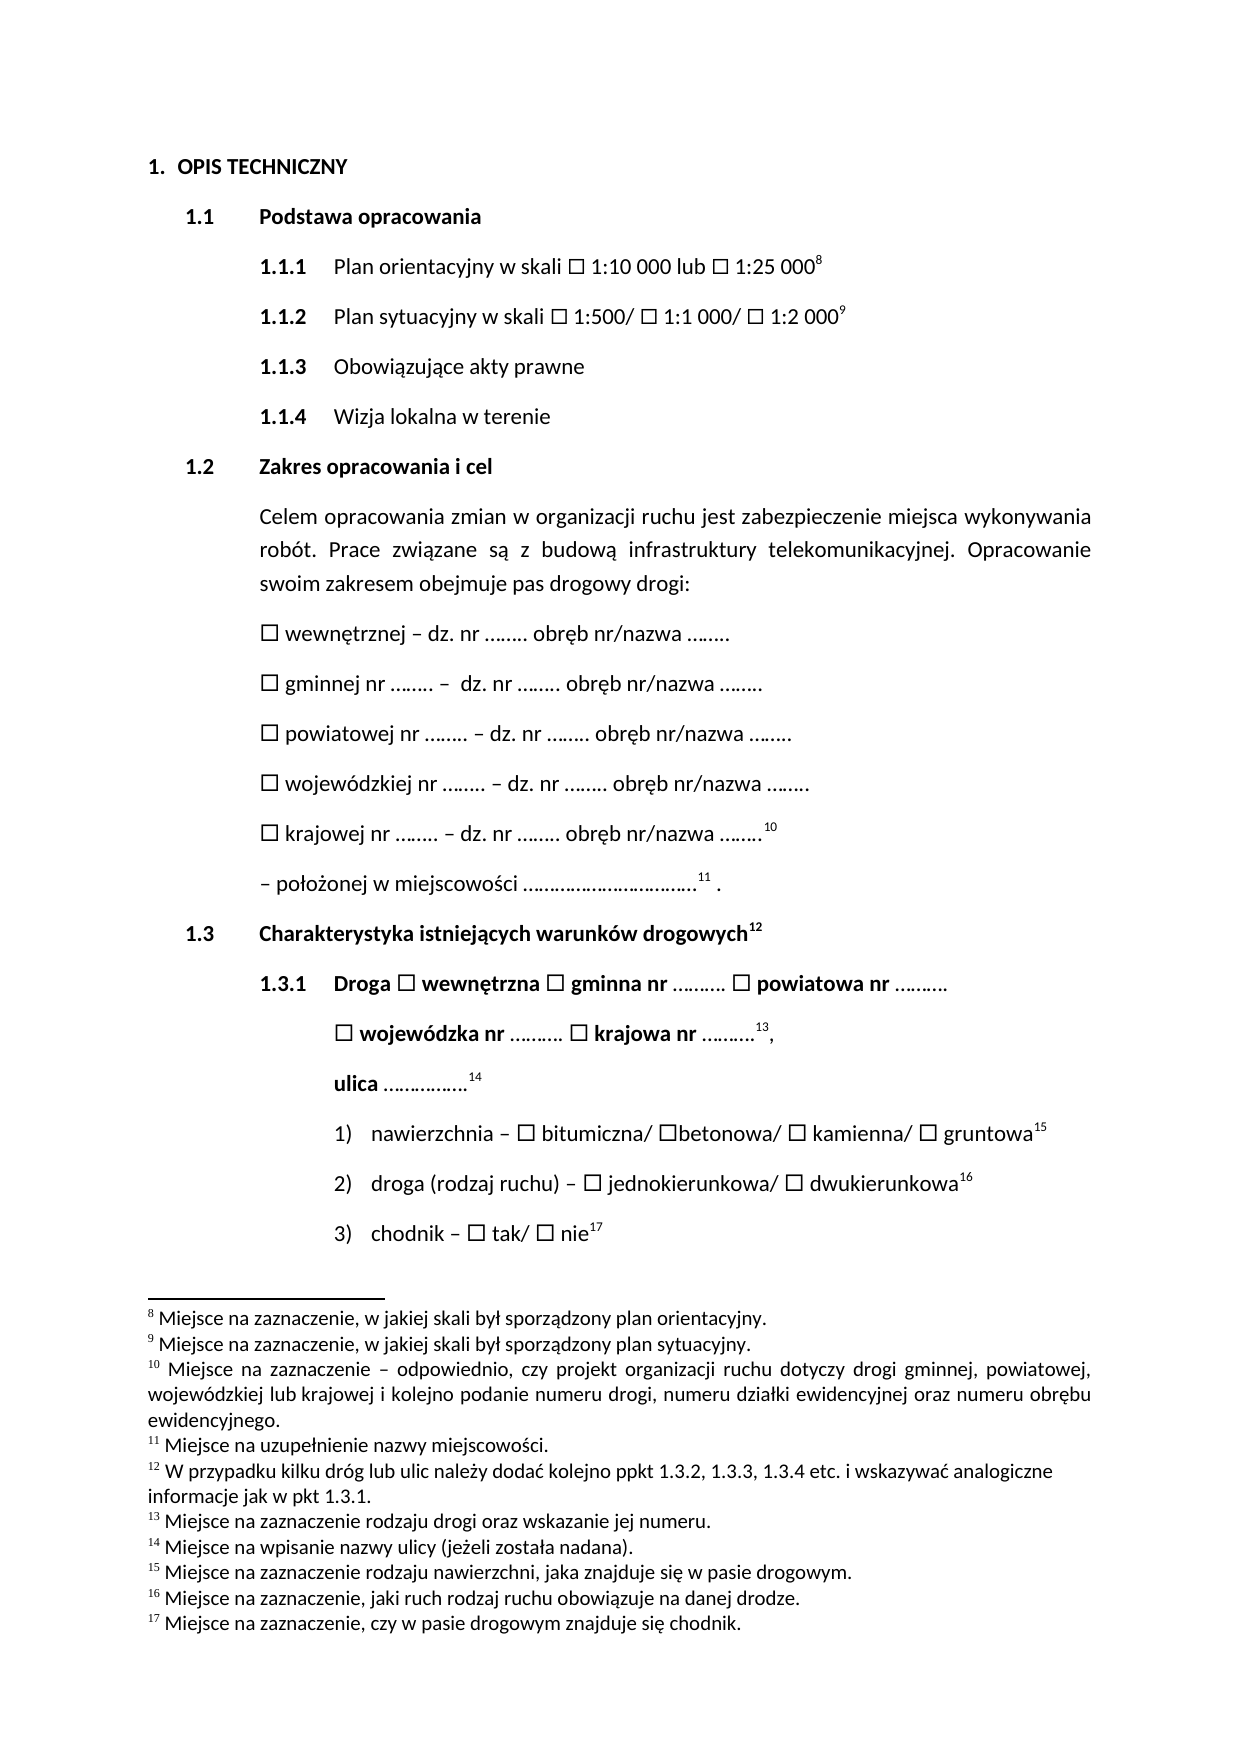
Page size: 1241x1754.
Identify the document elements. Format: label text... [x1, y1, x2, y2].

list OPIS TECHNICZNY [148, 148, 1093, 181]
list Podstawa opracowania [185, 198, 1093, 231]
text wojewódzkiej nr …….. – dz. nr …….. obręb nr/nazwa …….. [259, 764, 1093, 798]
list Zakres opracowania i cel [185, 448, 1093, 481]
text powiatowej nr …….. – dz. nr …….. obręb nr/nazwa …….. [259, 714, 1093, 748]
text – położonej w miejscowości …………………………… . [259, 864, 1093, 898]
list droga (rodzaj ruchu) – jednokierunkowa/ dwukierunkowa [334, 1164, 1093, 1198]
list Droga wewnętrzna gminna nr ………. powiatowa nr ………. [259, 964, 1093, 998]
list Charakterystyka istniejących warunków drogowych [185, 914, 1093, 948]
list Plan orientacyjny w skali 1:10 000 lub 1:25 000 [259, 248, 1093, 281]
text gminnej nr …….. – dz. nr …….. obręb nr/nazwa …….. [259, 664, 1093, 698]
list Plan sytuacyjny w skali 1:500/ 1:1 000/ 1:2 000 [259, 298, 1093, 331]
list nawierzchnia – bitumiczna/ betonowa/ kamienna/ gruntowa [334, 1114, 1093, 1148]
text wewnętrznej – dz. nr …….. obręb nr/nazwa …….. [259, 614, 1093, 648]
list Wizja lokalna w terenie [259, 398, 1093, 431]
list chodnik – tak/ nie [334, 1214, 1093, 1248]
text krajowej nr …….. – dz. nr …….. obręb nr/nazwa …….. [259, 814, 1093, 848]
list ulica ……………. [334, 1064, 1093, 1098]
list wojewódzka nr ………. krajowa nr ………., [334, 1014, 1093, 1048]
text Celem opracowania zmian w organizacji ruchu jest zabezpieczenie miejsca wykonywania robót. Prace związane są z budową infrastruktury telekomunikacyjnej. Opracowanie swoim zakresem obejmuje pas drogowy drogi: [259, 498, 1093, 598]
list Obowiązujące akty prawne [259, 348, 1093, 381]
